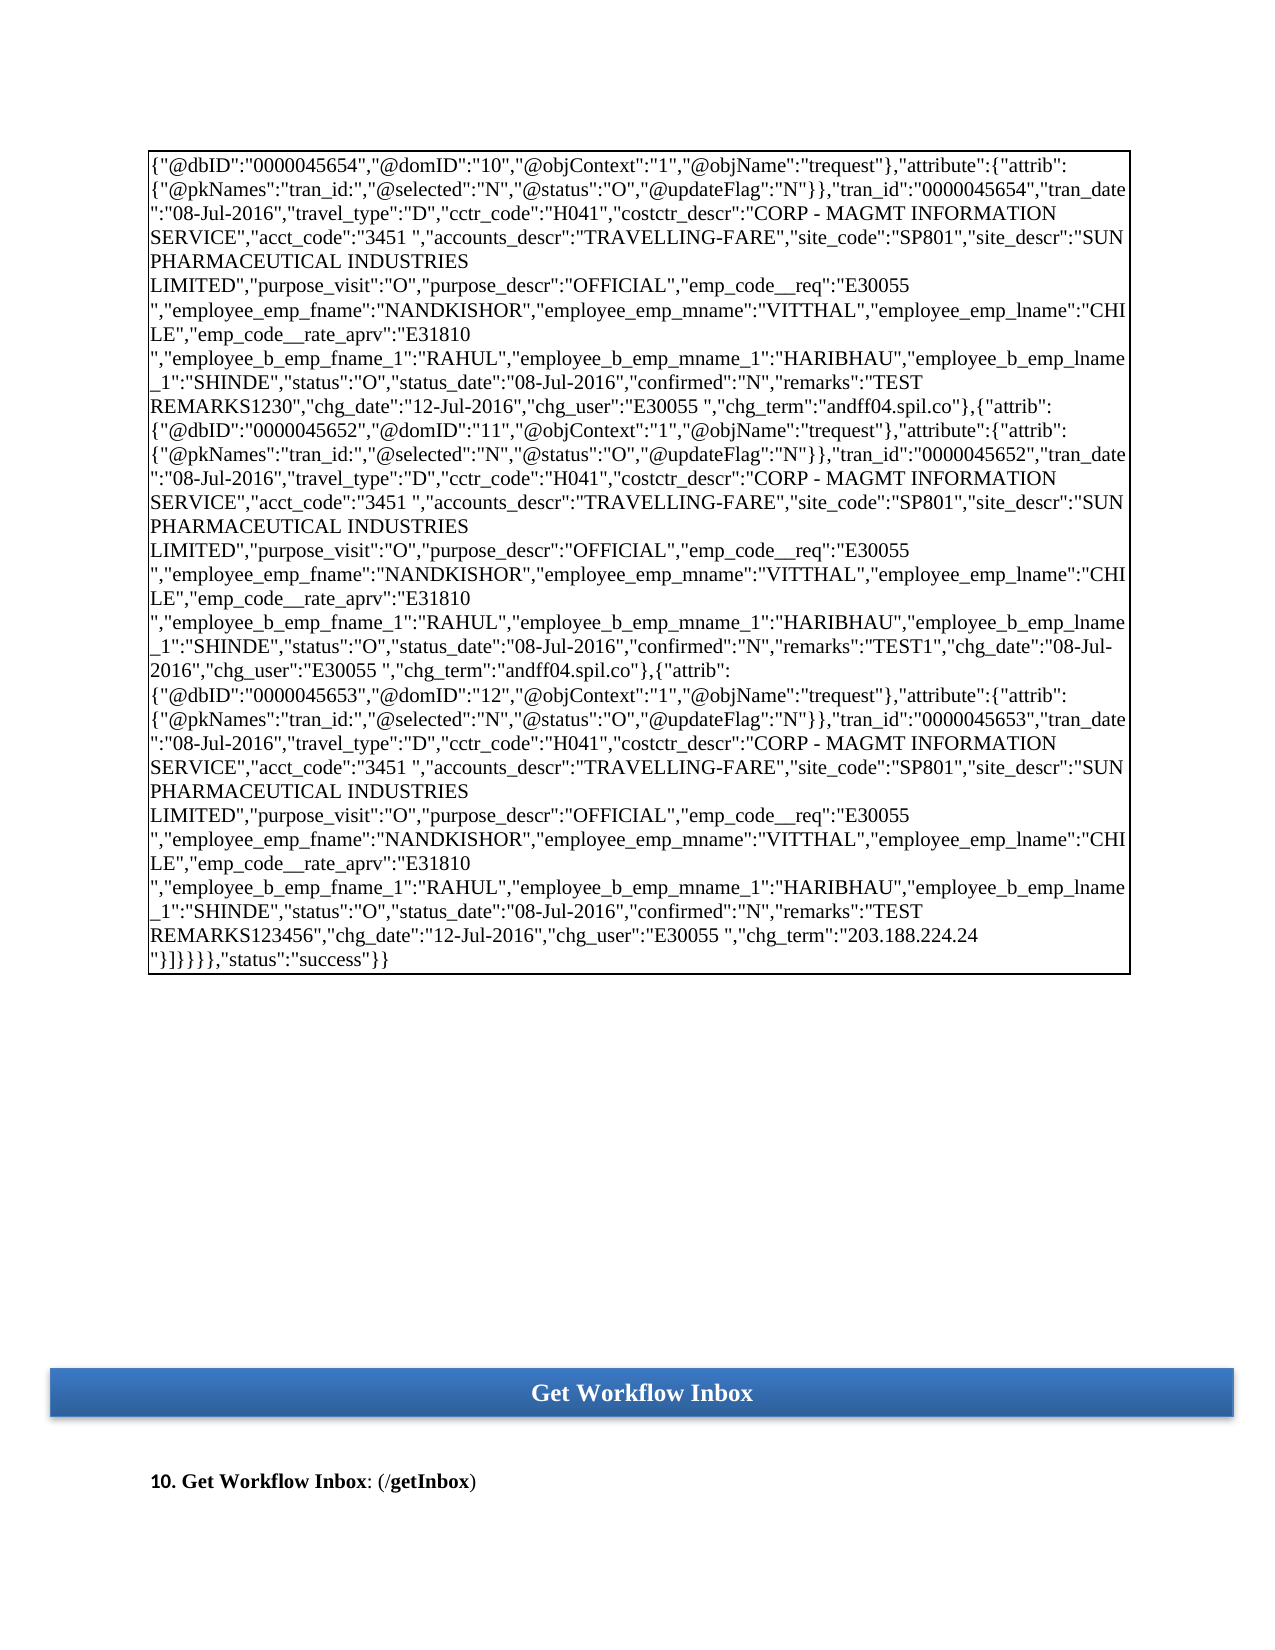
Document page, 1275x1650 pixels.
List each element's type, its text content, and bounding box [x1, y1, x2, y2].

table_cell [149, 152, 1129, 973]
text 10. Get Workflow Inbox: (/getInbox) [150, 1468, 1125, 1494]
